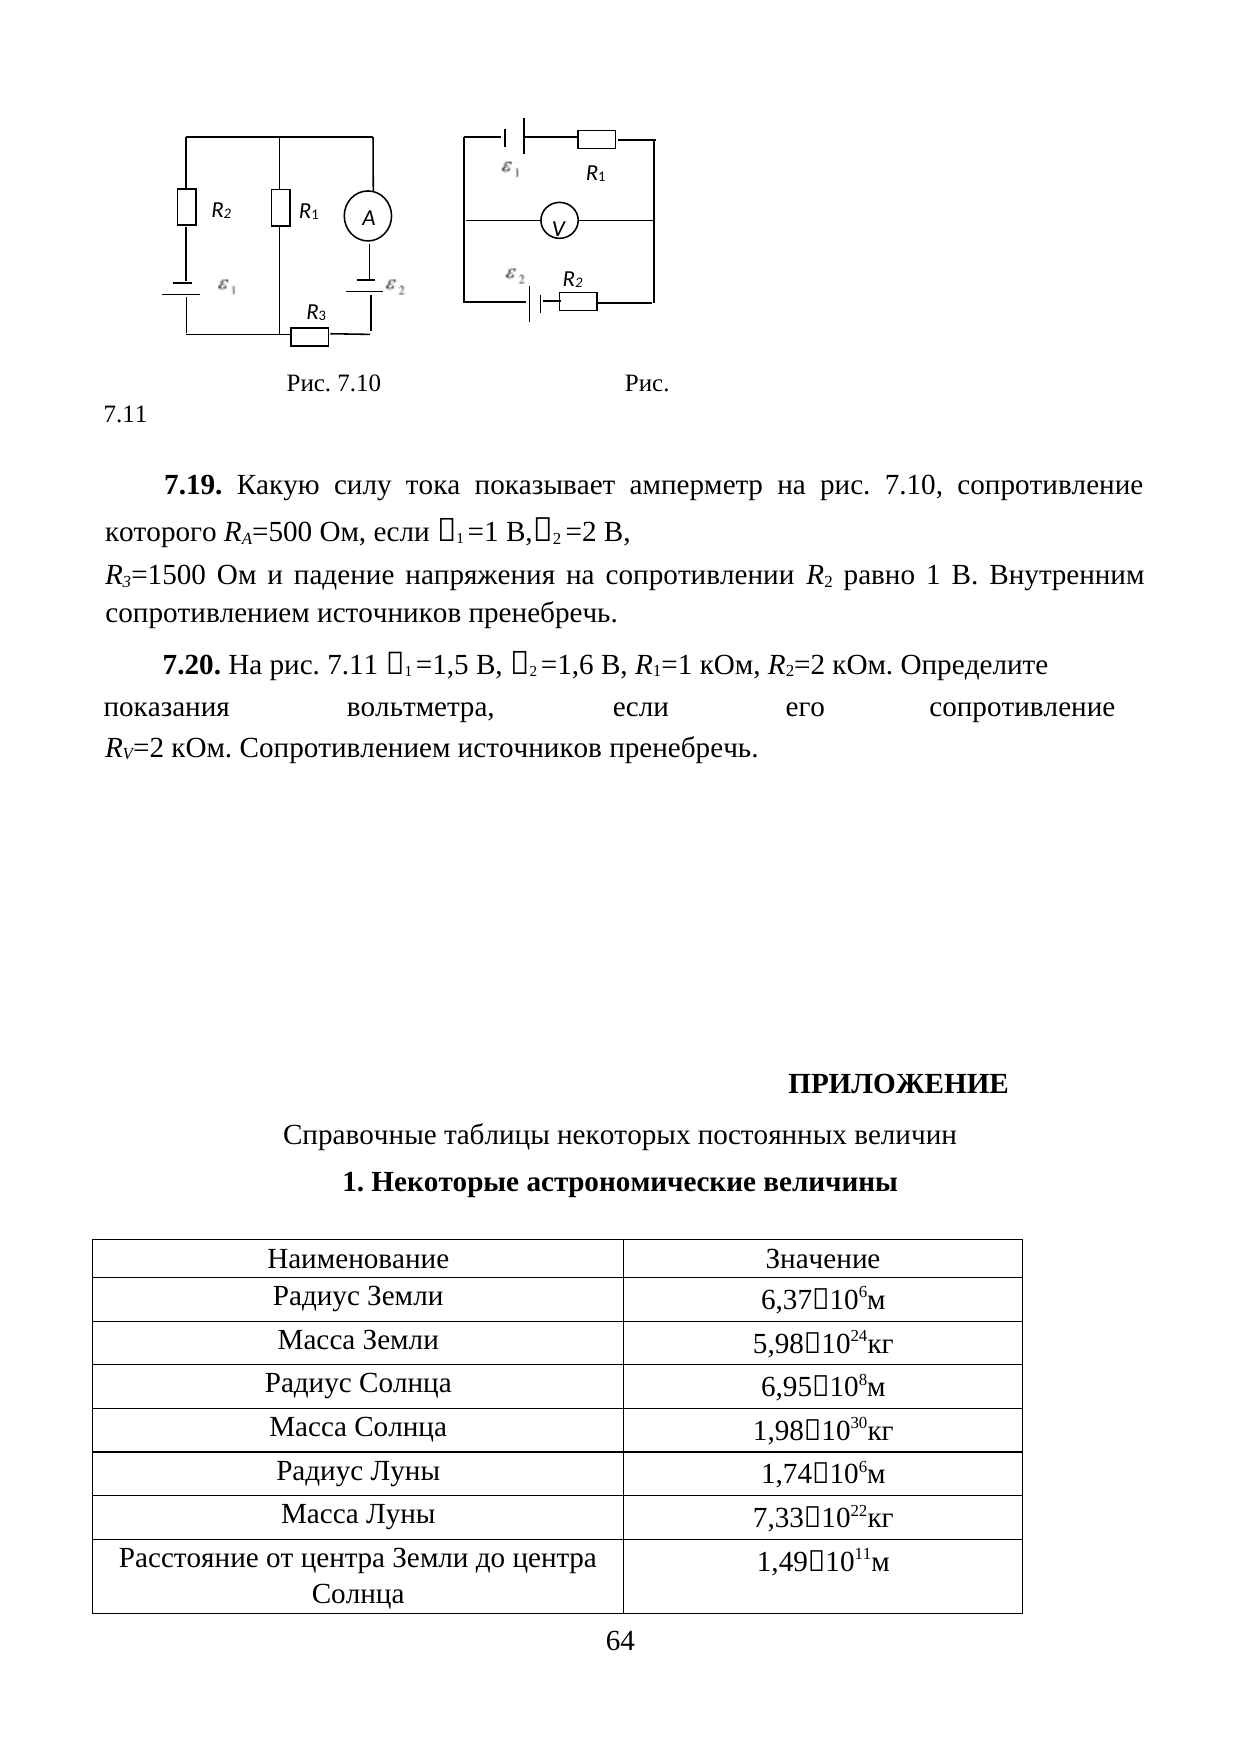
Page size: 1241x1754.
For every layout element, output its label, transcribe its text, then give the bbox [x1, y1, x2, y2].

table_header Наименование [93, 1240, 623, 1277]
picture [547, 260, 623, 300]
table_cell 1,981030кг [624, 1409, 1022, 1451]
table_cell Масса Солнца [93, 1409, 623, 1451]
text RV=2 кОм. Сопротивлением источников пренебречь. [105, 730, 1137, 763]
table_cell 6,37106м [624, 1278, 1022, 1321]
picture [536, 209, 593, 232]
picture [487, 258, 546, 313]
text Рис. 7.10 Рис. 7.11 [103, 368, 698, 428]
table_cell Радиус Земли [93, 1278, 623, 1321]
picture [199, 269, 258, 324]
picture [290, 293, 366, 333]
text 7.19. Какую силу тока показывает амперметр на рис. 7.10, сопротивление которого RA=500 Ом, если 1 =1 В,2 =2 В, [105, 467, 1145, 551]
table_cell 1,74106м [624, 1453, 1022, 1495]
table_cell Радиус Луны [93, 1453, 623, 1495]
picture [483, 151, 541, 207]
text 7.20. На рис. 7.11 1 =1,5 В, 2 =1,6 В, R1=1 кОм, R2=2 кОм. Определите [162, 640, 1145, 684]
picture [283, 191, 425, 259]
picture [196, 191, 271, 231]
table_cell Радиус Солнца [93, 1365, 623, 1408]
table_cell Масса Луны [93, 1496, 623, 1539]
text показания вольтметра, если его сопротивление [103, 689, 1145, 723]
text R3=1500 Ом и падение напряжения на сопротивлении R2 равно 1 В. Внутренним сопротивлением источников пренебречь. [105, 557, 1145, 628]
subtitle ПРИЛОЖЕНИЕ [103, 1066, 1145, 1100]
table_cell 5,981024кг [624, 1322, 1022, 1364]
subtitle 1. Некоторые астрономические величины [342, 1164, 1145, 1198]
table_cell 6,95108м [624, 1365, 1022, 1408]
picture [570, 153, 646, 194]
table_header Значение [624, 1240, 1022, 1277]
table_cell 1,491011м [624, 1540, 1022, 1612]
table_cell Масса Земли [93, 1322, 623, 1364]
picture [367, 269, 426, 324]
table_cell Расстояние от центра Земли до центра Солнца [93, 1540, 623, 1612]
table_cell 7,331022кг [624, 1496, 1022, 1539]
text Справочные таблицы некоторых постоянных величин [283, 1117, 1137, 1151]
